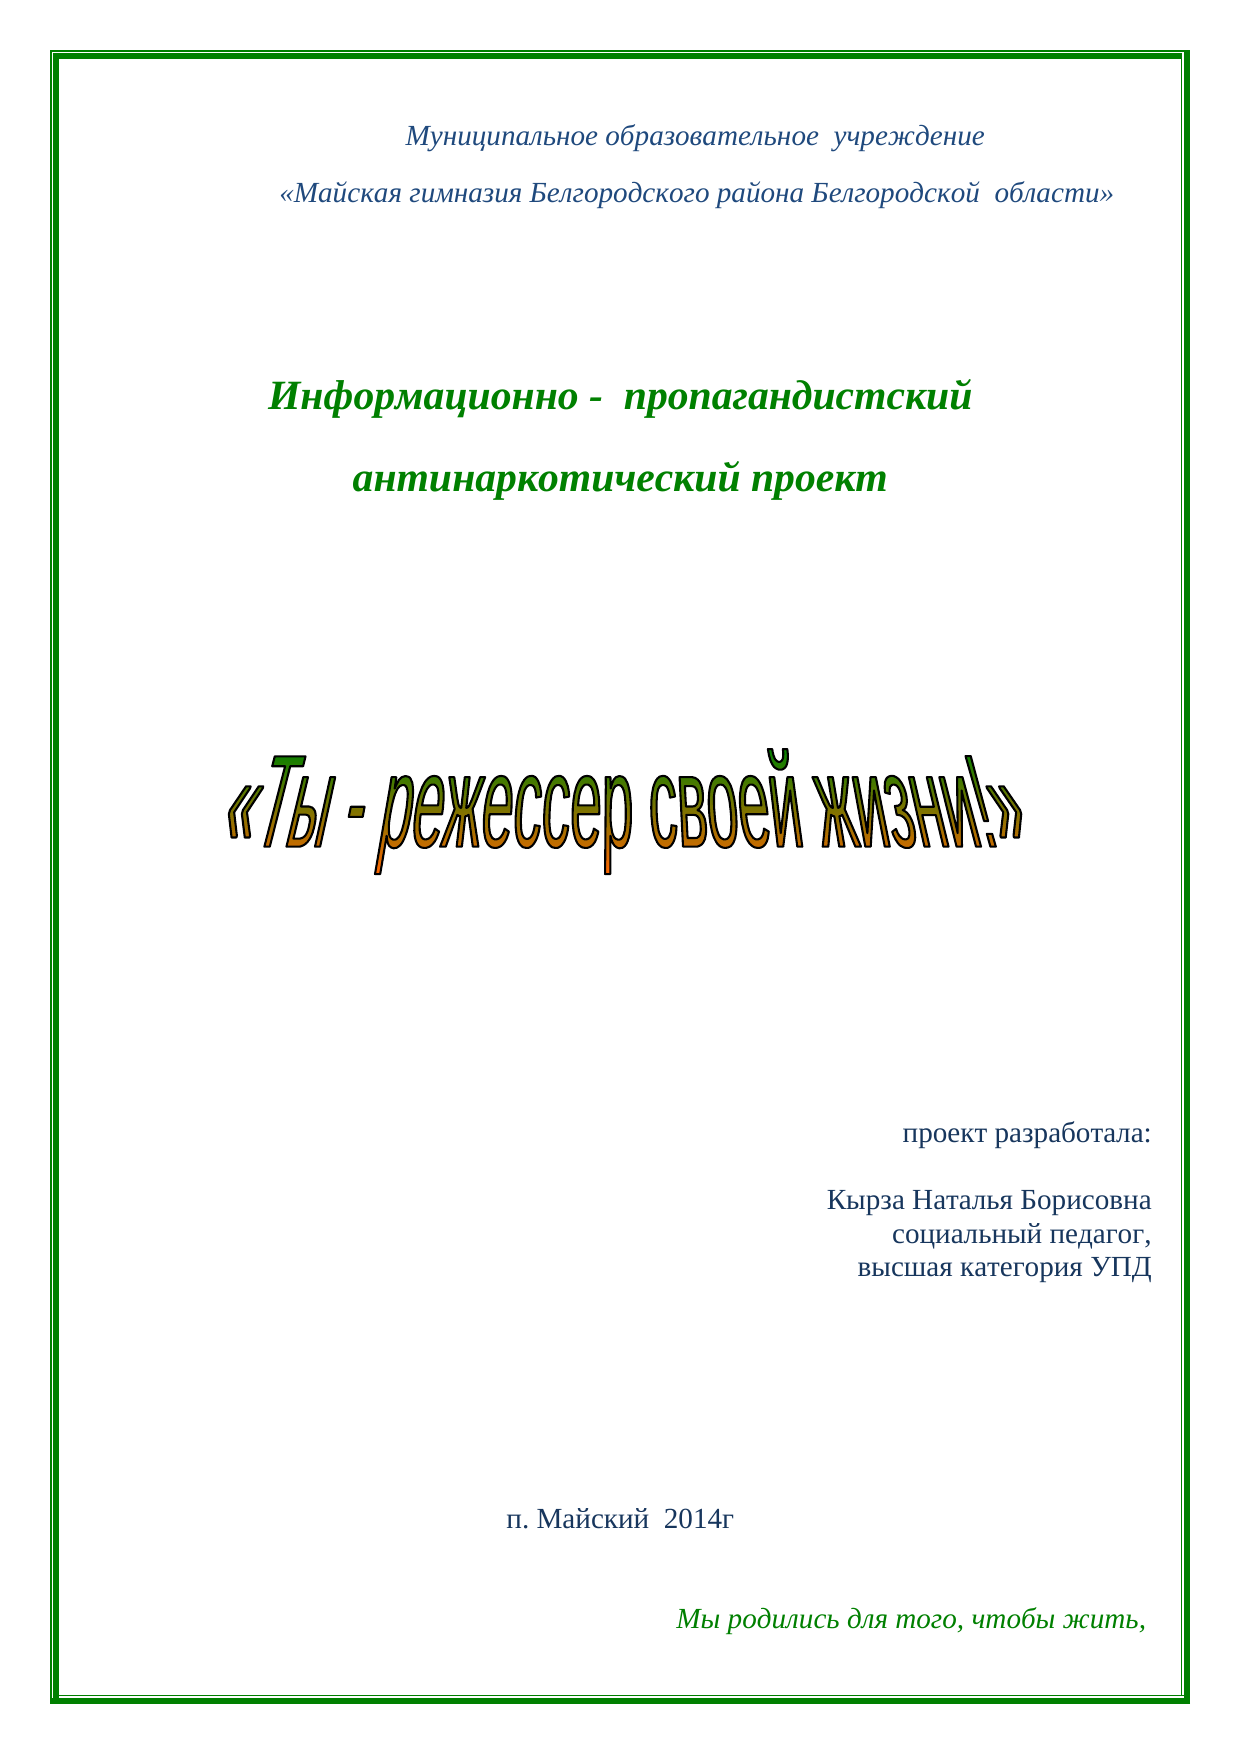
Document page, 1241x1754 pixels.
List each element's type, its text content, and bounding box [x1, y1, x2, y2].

text высшая категория УПД [89, 1249, 1152, 1283]
text п. Майский 2014г [89, 1501, 1152, 1534]
text проект разработала: [89, 1115, 1152, 1149]
text «Майская гимназия Белгородского района Белгородской области» [89, 175, 1152, 209]
text социальный педагог, [89, 1216, 1152, 1249]
text антинаркотический проект [89, 452, 1152, 500]
text Кырза Наталья Борисовна [89, 1182, 1152, 1216]
text Мы родились для того, чтобы жить, [239, 1602, 1152, 1635]
text Информационно - пропагандистский [89, 371, 1152, 418]
text Муниципальное образовательное учреждение [239, 118, 1152, 152]
